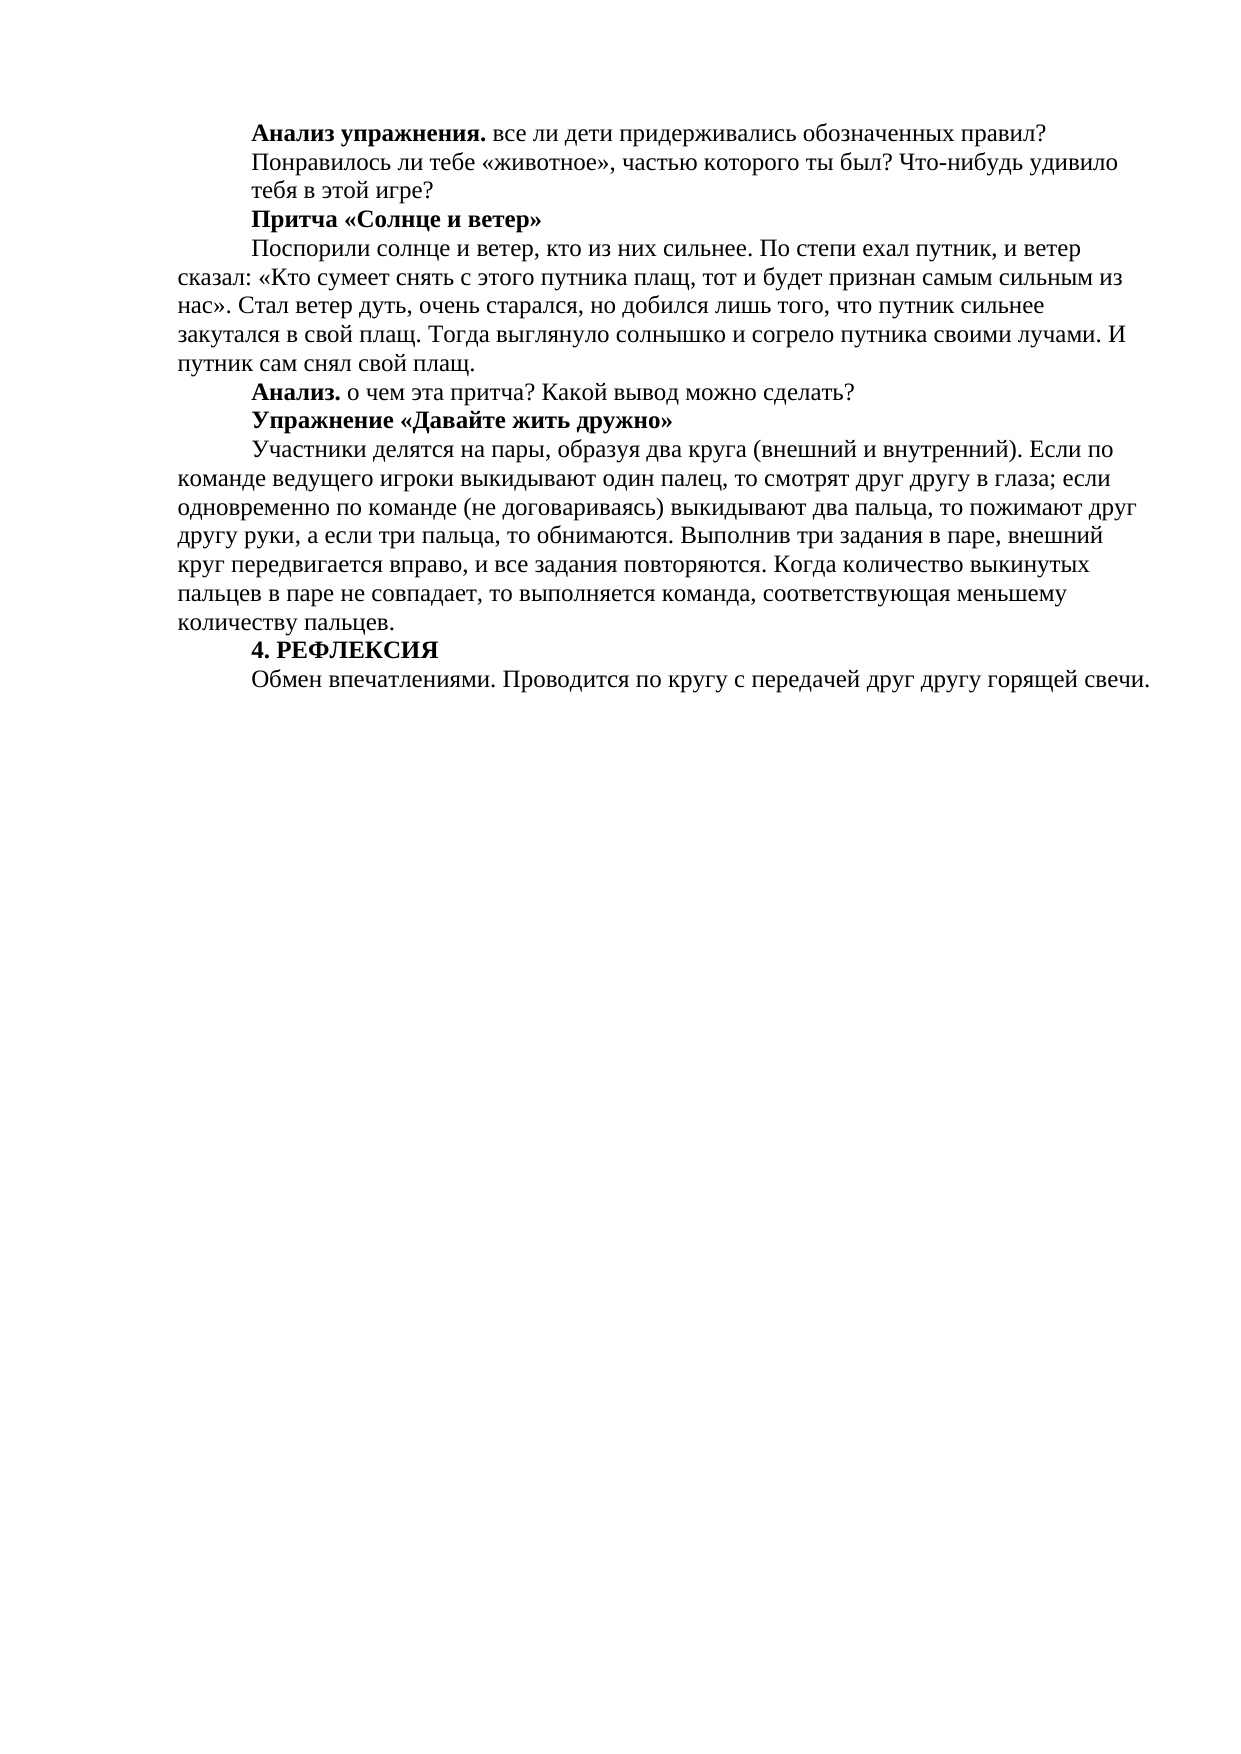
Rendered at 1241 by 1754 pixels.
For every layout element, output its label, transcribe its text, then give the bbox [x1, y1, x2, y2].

text 4. РЕФЛЕКСИЯ [177, 636, 1152, 664]
text Обмен впечатлениями. Проводится по кругу с передачей друг другу горящей свечи. [177, 664, 1152, 693]
text Упражнение «Давайте жить дружно» [177, 406, 1152, 434]
text Притча «Солнце и ветер» [177, 204, 1152, 233]
text Поспорили солнце и ветер, кто из них сильнее. По степи ехал путник, и ветер сказал: «Кто сумеет снять с этого путника плащ, тот и будет признан самым сильным из нас». Стал ветер дуть, очень старался, но добился лишь того, что путник сильнее закутался в свой плащ. Тогда выглянуло солнышко и согрело путника своими лучами. И путник сам снял свой плащ. [177, 233, 1152, 377]
text Анализ. о чем эта притча? Какой вывод можно сделать? [177, 377, 1152, 406]
text Участники делятся на пары, образуя два круга (внешний и внутренний). Если по команде ведущего игроки выкидывают один палец, то смотрят друг другу в глаза; если одновременно по команде (не договариваясь) выкидывают два пальца, то пожимают друг другу руки, а если три пальца, то обнимаются. Выполнив три задания в паре, внешний круг передвигается вправо, и все задания повторяются. Когда количество выкинутых пальцев в паре не совпадает, то выполняется команда, соответствующая меньшему количеству пальцев. [177, 434, 1152, 636]
text Анализ упражнения. все ли дети придерживались обозначенных правил? Понравилось ли тебе «животное», частью которого ты был? Что-нибудь удивило тебя в этой игре? [251, 118, 1152, 204]
